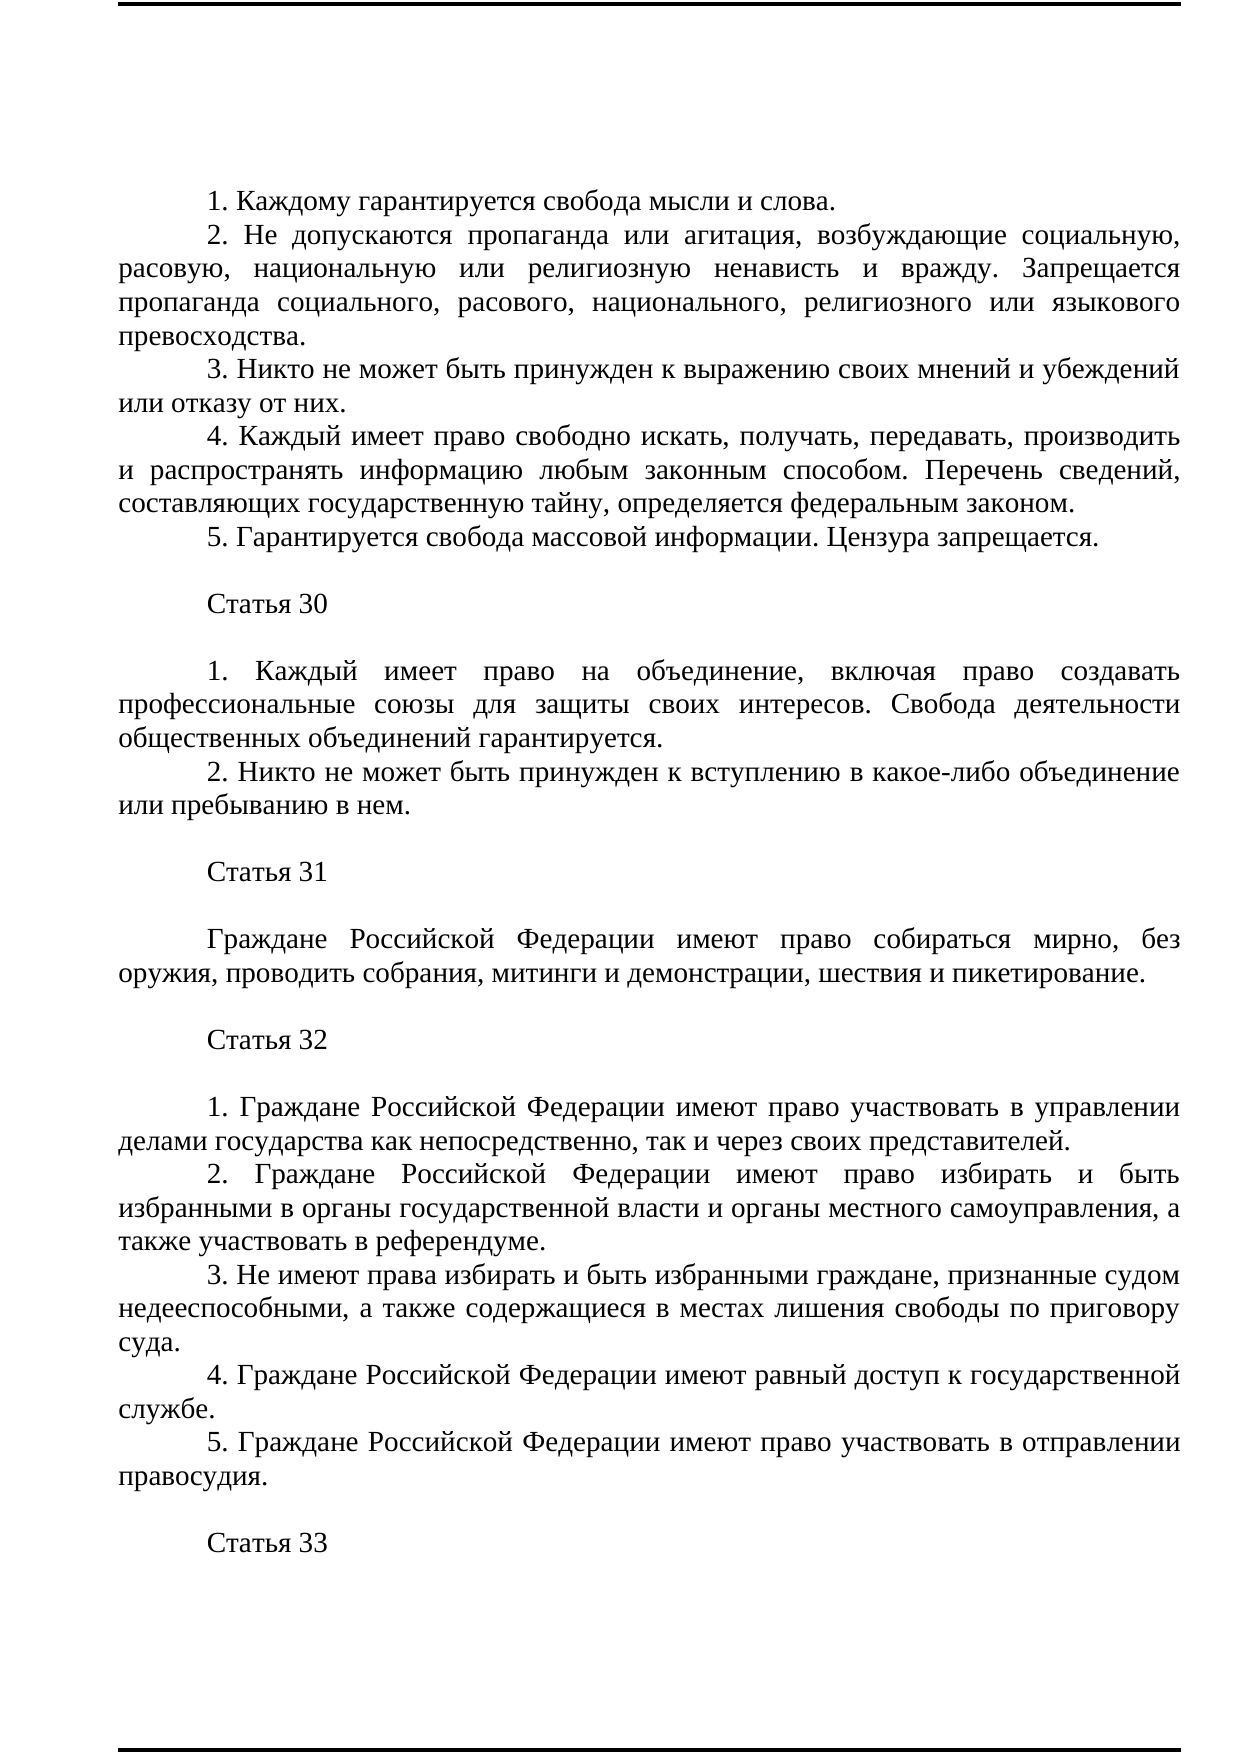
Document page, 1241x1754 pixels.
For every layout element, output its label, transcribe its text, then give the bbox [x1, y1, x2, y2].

text Статья 30 [118, 586, 1181, 619]
text 2. Граждане Российской Федерации имеют право избирать и быть избранными в органы государственной власти и органы местного самоуправления, а также участвовать в референдуме. [118, 1156, 1181, 1257]
text 5. Гарантируется свобода массовой информации. Цензура запрещается. [118, 519, 1181, 552]
text 1. Граждане Российской Федерации имеют право участвовать в управлении делами государства как непосредственно, так и через своих представителей. [118, 1089, 1181, 1156]
text Статья 33 [118, 1525, 1181, 1559]
text 3. Не имеют права избирать и быть избранными граждане, признанные судом недееспособными, а также содержащиеся в местах лишения свободы по приговору суда. [118, 1257, 1181, 1357]
text 5. Граждане Российской Федерации имеют право участвовать в отправлении правосудия. [118, 1424, 1181, 1492]
text 3. Никто не может быть принужден к выражению своих мнений и убеждений или отказу от них. [118, 351, 1181, 418]
text Статья 31 [118, 854, 1181, 888]
text 1. Каждый имеет право на объединение, включая право создавать профессиональные союзы для защиты своих интересов. Свобода деятельности общественных объединений гарантируется. [118, 653, 1181, 754]
text 2. Не допускаются пропаганда или агитация, возбуждающие социальную, расовую, национальную или религиозную ненависть и вражду. Запрещается пропаганда социального, расового, национального, религиозного или языкового превосходства. [118, 217, 1181, 351]
text Граждане Российской Федерации имеют право собираться мирно, без оружия, проводить собрания, митинги и демонстрации, шествия и пикетирование. [118, 921, 1181, 988]
text 2. Никто не может быть принужден к вступлению в какое-либо объединение или пребыванию в нем. [118, 754, 1181, 821]
text 4. Каждый имеет право свободно искать, получать, передавать, производить и распространять информацию любым законным способом. Перечень сведений, составляющих государственную тайну, определяется федеральным законом. [118, 418, 1181, 519]
text Статья 32 [118, 1022, 1181, 1056]
text 4. Граждане Российской Федерации имеют равный доступ к государственной службе. [118, 1357, 1181, 1424]
text 1. Каждому гарантируется свобода мысли и слова. [118, 183, 1181, 217]
